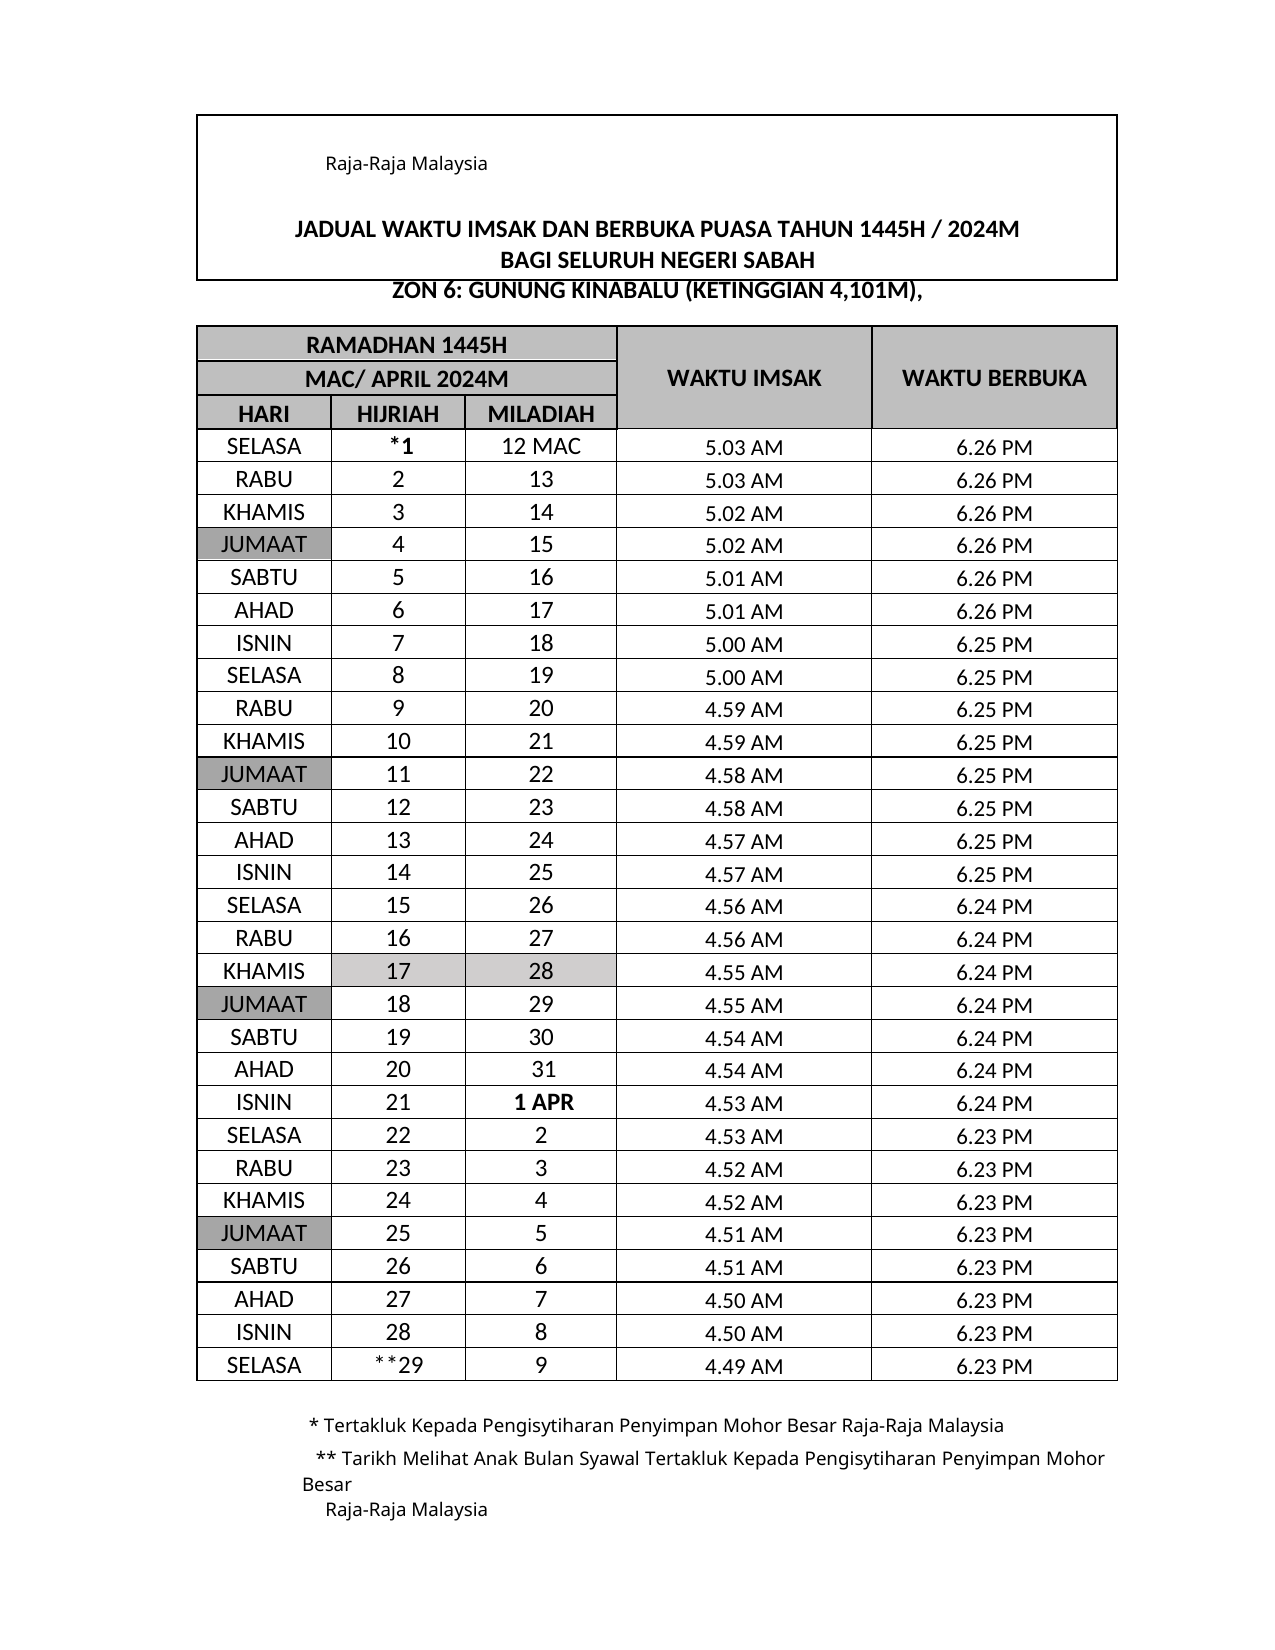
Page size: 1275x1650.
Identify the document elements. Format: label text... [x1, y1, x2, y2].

table_cell MAC/ APRIL 2024M [198, 362, 616, 394]
table_cell RABU [198, 1151, 331, 1183]
table_cell 16 [466, 561, 616, 592]
table_cell KHAMIS [198, 725, 331, 756]
table_cell AHAD [198, 1053, 331, 1084]
table_cell RABU [198, 692, 331, 724]
table_cell 5.02 AM [617, 528, 871, 559]
table_cell KHAMIS [198, 1184, 331, 1216]
table_cell 9 [332, 692, 465, 724]
table_cell 4.59 AM [617, 692, 871, 724]
table_cell 4.52 AM [617, 1184, 871, 1216]
table_cell 6.24 PM [872, 987, 1117, 1019]
table_cell 5.03 AM [617, 429, 871, 461]
table_cell 12 MAC [466, 430, 616, 461]
table_cell 20 [332, 1053, 465, 1084]
table_cell HIJRIAH [332, 396, 464, 428]
table_cell Raja-Raja Malaysia [197, 1497, 1118, 1529]
table_cell ISNIN [198, 1086, 331, 1117]
table_cell 1 APR [466, 1086, 616, 1117]
table_cell WAKTU BERBUKA [873, 327, 1116, 428]
table_cell AHAD [198, 1283, 331, 1314]
table_cell 6.26 PM [872, 429, 1117, 461]
table_cell KHAMIS [198, 495, 331, 527]
table_cell 4.52 AM [617, 1151, 871, 1183]
table_cell 4.54 AM [617, 1053, 871, 1084]
table_cell 6.26 PM [872, 594, 1117, 625]
table_cell 8 [332, 659, 465, 691]
table_cell 4.53 AM [617, 1086, 871, 1117]
table_cell 4.49 AM [617, 1348, 871, 1380]
table_cell JADUAL WAKTU IMSAK DAN BERBUKA PUASA TAHUN 1445H / 2024M BAGI SELURUH NEGERI SABAH [197, 183, 1118, 274]
table_cell ** Tarikh Melihat Anak Bulan Syawal Tertakluk Kepada Pengisytiharan Penyimpan Mohor Besar [197, 1446, 1118, 1497]
table_cell HARI [198, 396, 330, 428]
table_cell 3 [332, 495, 465, 527]
table_cell 29 [466, 987, 616, 1019]
table_cell 6.24 PM [872, 1053, 1117, 1084]
table_cell 6.23 PM [872, 1217, 1117, 1249]
table_cell SELASA [198, 659, 331, 691]
table_cell JUMAAT [198, 758, 331, 789]
table_cell JUMAAT [198, 1217, 331, 1249]
table_cell KHAMIS [198, 954, 331, 986]
table_cell 4.50 AM [617, 1315, 871, 1347]
table_cell *1 [332, 430, 465, 461]
table_cell SELASA [198, 1119, 331, 1150]
table_cell 21 [466, 725, 616, 756]
table_cell 5.03 AM [617, 462, 871, 494]
table_cell 6.26 PM [872, 561, 1117, 592]
table_cell 6.25 PM [872, 823, 1117, 855]
table_cell 6.24 PM [872, 1020, 1117, 1052]
table_cell SABTU [198, 1020, 331, 1052]
table_cell 6.25 PM [872, 626, 1117, 658]
table_cell 11 [332, 758, 465, 789]
table_cell [197, 1381, 331, 1413]
table_cell AHAD [198, 823, 331, 855]
table_cell 6 [332, 594, 465, 625]
table_cell 27 [466, 922, 616, 953]
table_cell 6.24 PM [872, 1086, 1117, 1117]
table_cell 17 [466, 594, 616, 625]
table_cell WAKTU IMSAK [618, 327, 871, 428]
table_cell RABU [198, 462, 331, 494]
table_cell 4.58 AM [617, 790, 871, 822]
table_cell 25 [466, 856, 616, 888]
table_cell 16 [332, 922, 465, 953]
table_cell 27 [332, 1283, 465, 1314]
table_cell ISNIN [198, 626, 331, 658]
table_cell 5.01 AM [617, 561, 871, 592]
table_cell RABU [198, 922, 331, 953]
table_cell 9 [466, 1348, 616, 1380]
table_cell 7 [332, 626, 465, 658]
table_cell SABTU [198, 561, 331, 592]
table_cell 22 [466, 758, 616, 789]
table_cell 21 [332, 1086, 465, 1117]
table_cell 6.23 PM [872, 1151, 1117, 1183]
table_cell 31 [466, 1053, 616, 1084]
table_cell JUMAAT [198, 528, 331, 559]
table_cell 14 [332, 856, 465, 888]
table_cell 15 [332, 889, 465, 921]
table_cell 4.55 AM [617, 987, 871, 1019]
table_cell 18 [466, 626, 616, 658]
table_cell 5.00 AM [617, 659, 871, 691]
table_cell 6.25 PM [872, 725, 1117, 756]
table_cell 5.02 AM [617, 495, 871, 527]
table_cell 6.25 PM [872, 790, 1117, 822]
table_cell 6.23 PM [872, 1250, 1117, 1281]
table_cell 6.26 PM [872, 462, 1117, 494]
table_cell 5.00 AM [617, 626, 871, 658]
table_cell 24 [332, 1184, 465, 1216]
table_cell [872, 1381, 1117, 1413]
table_cell 13 [332, 823, 465, 855]
table_cell 6.23 PM [872, 1119, 1117, 1150]
table_cell 7 [466, 1283, 616, 1314]
table_cell [617, 1381, 872, 1413]
table_cell 4.50 AM [617, 1283, 871, 1314]
table_cell [331, 1381, 465, 1413]
table_cell 4.59 AM [617, 725, 871, 756]
table_cell SABTU [198, 790, 331, 822]
table_cell 4.51 AM [617, 1250, 871, 1281]
table_cell 4 [332, 528, 465, 559]
table_cell 6.23 PM [872, 1283, 1117, 1314]
table_cell SELASA [198, 1348, 331, 1380]
table_cell 6.25 PM [872, 856, 1117, 888]
table_cell AHAD [198, 594, 331, 625]
table_cell * Tertakluk Kepada Pengisytiharan Penyimpan Mohor Besar Raja-Raja Malaysia [197, 1413, 1118, 1446]
table_cell **29 [332, 1348, 465, 1380]
table_cell ISNIN [198, 1315, 331, 1347]
table_cell 5 [466, 1217, 616, 1249]
table_cell 26 [466, 889, 616, 921]
table_cell ISNIN [198, 856, 331, 888]
table_cell 10 [332, 725, 465, 756]
table_cell 24 [466, 823, 616, 855]
table_cell 6.24 PM [872, 922, 1117, 953]
table_cell 6.24 PM [872, 954, 1117, 986]
table_cell 28 [332, 1315, 465, 1347]
table_cell 23 [332, 1151, 465, 1183]
table_cell 6.25 PM [872, 692, 1117, 724]
table_cell 4.57 AM [617, 823, 871, 855]
table_cell 22 [332, 1119, 465, 1150]
table_cell 6.23 PM [872, 1348, 1117, 1380]
table_cell 6.24 PM [872, 889, 1117, 921]
table_cell MILADIAH [466, 396, 616, 428]
table_cell 4.56 AM [617, 889, 871, 921]
table_cell 6.25 PM [872, 659, 1117, 691]
table_cell Raja-Raja Malaysia [197, 150, 1118, 183]
table_cell 6.26 PM [872, 495, 1117, 527]
table_cell SABTU [198, 1250, 331, 1281]
table_cell 4.55 AM [617, 954, 871, 986]
table_cell 6.23 PM [872, 1184, 1117, 1216]
table_cell 2 [332, 462, 465, 494]
table_cell 4.53 AM [617, 1119, 871, 1150]
table_cell 26 [332, 1250, 465, 1281]
table_cell SELASA [198, 430, 331, 461]
table_cell 28 [466, 954, 616, 986]
table_cell [465, 1381, 617, 1413]
table_cell 2 [466, 1119, 616, 1150]
table_cell 23 [466, 790, 616, 822]
table_cell 3 [466, 1151, 616, 1183]
table_cell 8 [466, 1315, 616, 1347]
table_cell 18 [332, 987, 465, 1019]
table_cell ZON 6: GUNUNG KINABALU (KETINGGIAN 4,101M), [197, 274, 1118, 325]
table_cell 25 [332, 1217, 465, 1249]
table_cell 4.54 AM [617, 1020, 871, 1052]
table_cell 4.58 AM [617, 758, 871, 789]
table_cell 4.56 AM [617, 922, 871, 953]
table_cell 5 [332, 561, 465, 592]
table_cell 4.51 AM [617, 1217, 871, 1249]
table_cell 30 [466, 1020, 616, 1052]
table_cell 12 [332, 790, 465, 822]
table_cell 5.01 AM [617, 594, 871, 625]
table_cell 6.26 PM [872, 528, 1117, 559]
table_cell 20 [466, 692, 616, 724]
table_cell 17 [332, 954, 465, 986]
table_cell 4 [466, 1184, 616, 1216]
table_cell 14 [466, 495, 616, 527]
table_cell 15 [466, 528, 616, 559]
table_cell JUMAAT [198, 987, 331, 1019]
table_cell 19 [466, 659, 616, 691]
table_cell 6.25 PM [872, 758, 1117, 789]
table_cell SELASA [198, 889, 331, 921]
table_cell 19 [332, 1020, 465, 1052]
table_cell 4.57 AM [617, 856, 871, 888]
table_cell 6.23 PM [872, 1315, 1117, 1347]
table_cell 6 [466, 1250, 616, 1281]
table_cell RAMADHAN 1445H [198, 327, 616, 359]
table_cell 13 [466, 462, 616, 494]
